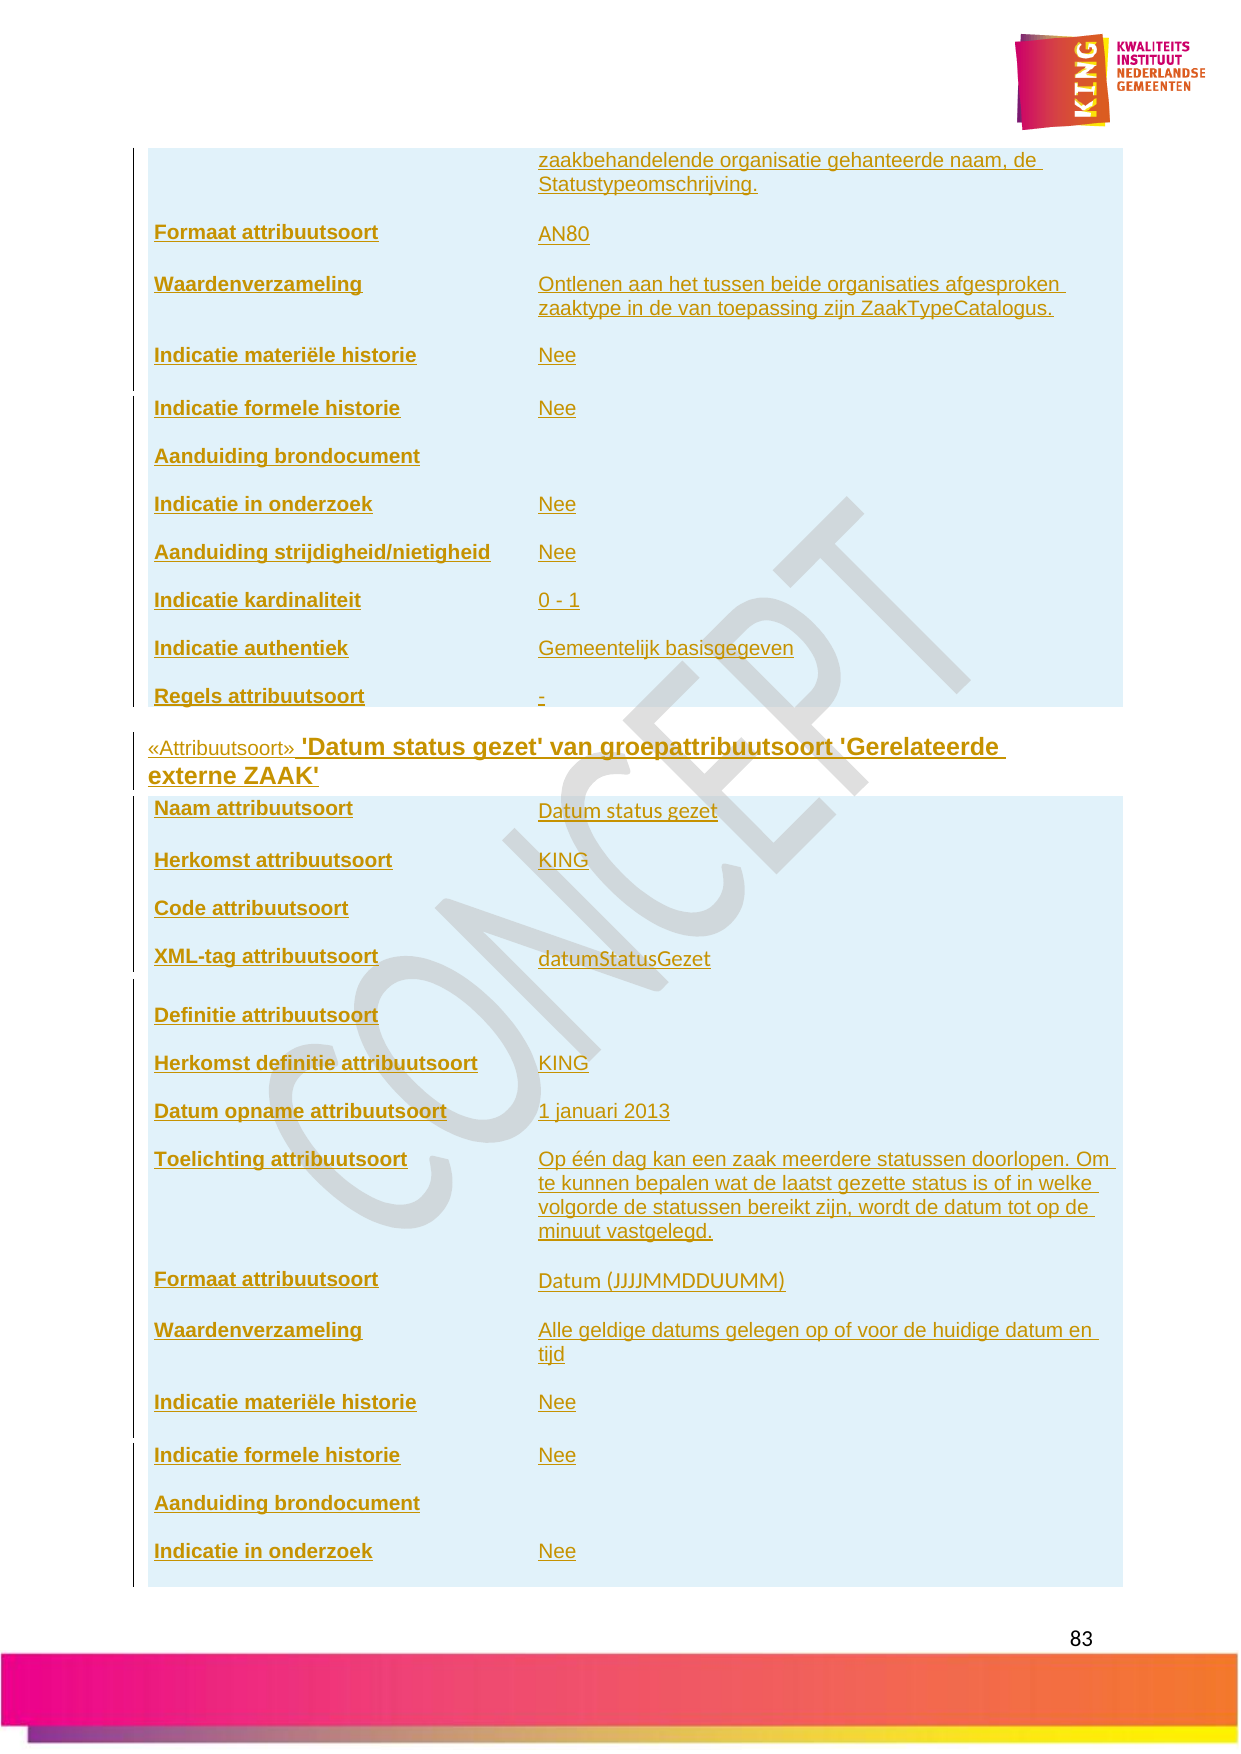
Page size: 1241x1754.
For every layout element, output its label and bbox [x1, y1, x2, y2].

picture [0, 1650, 1239, 1750]
picture [1014, 33, 1206, 131]
